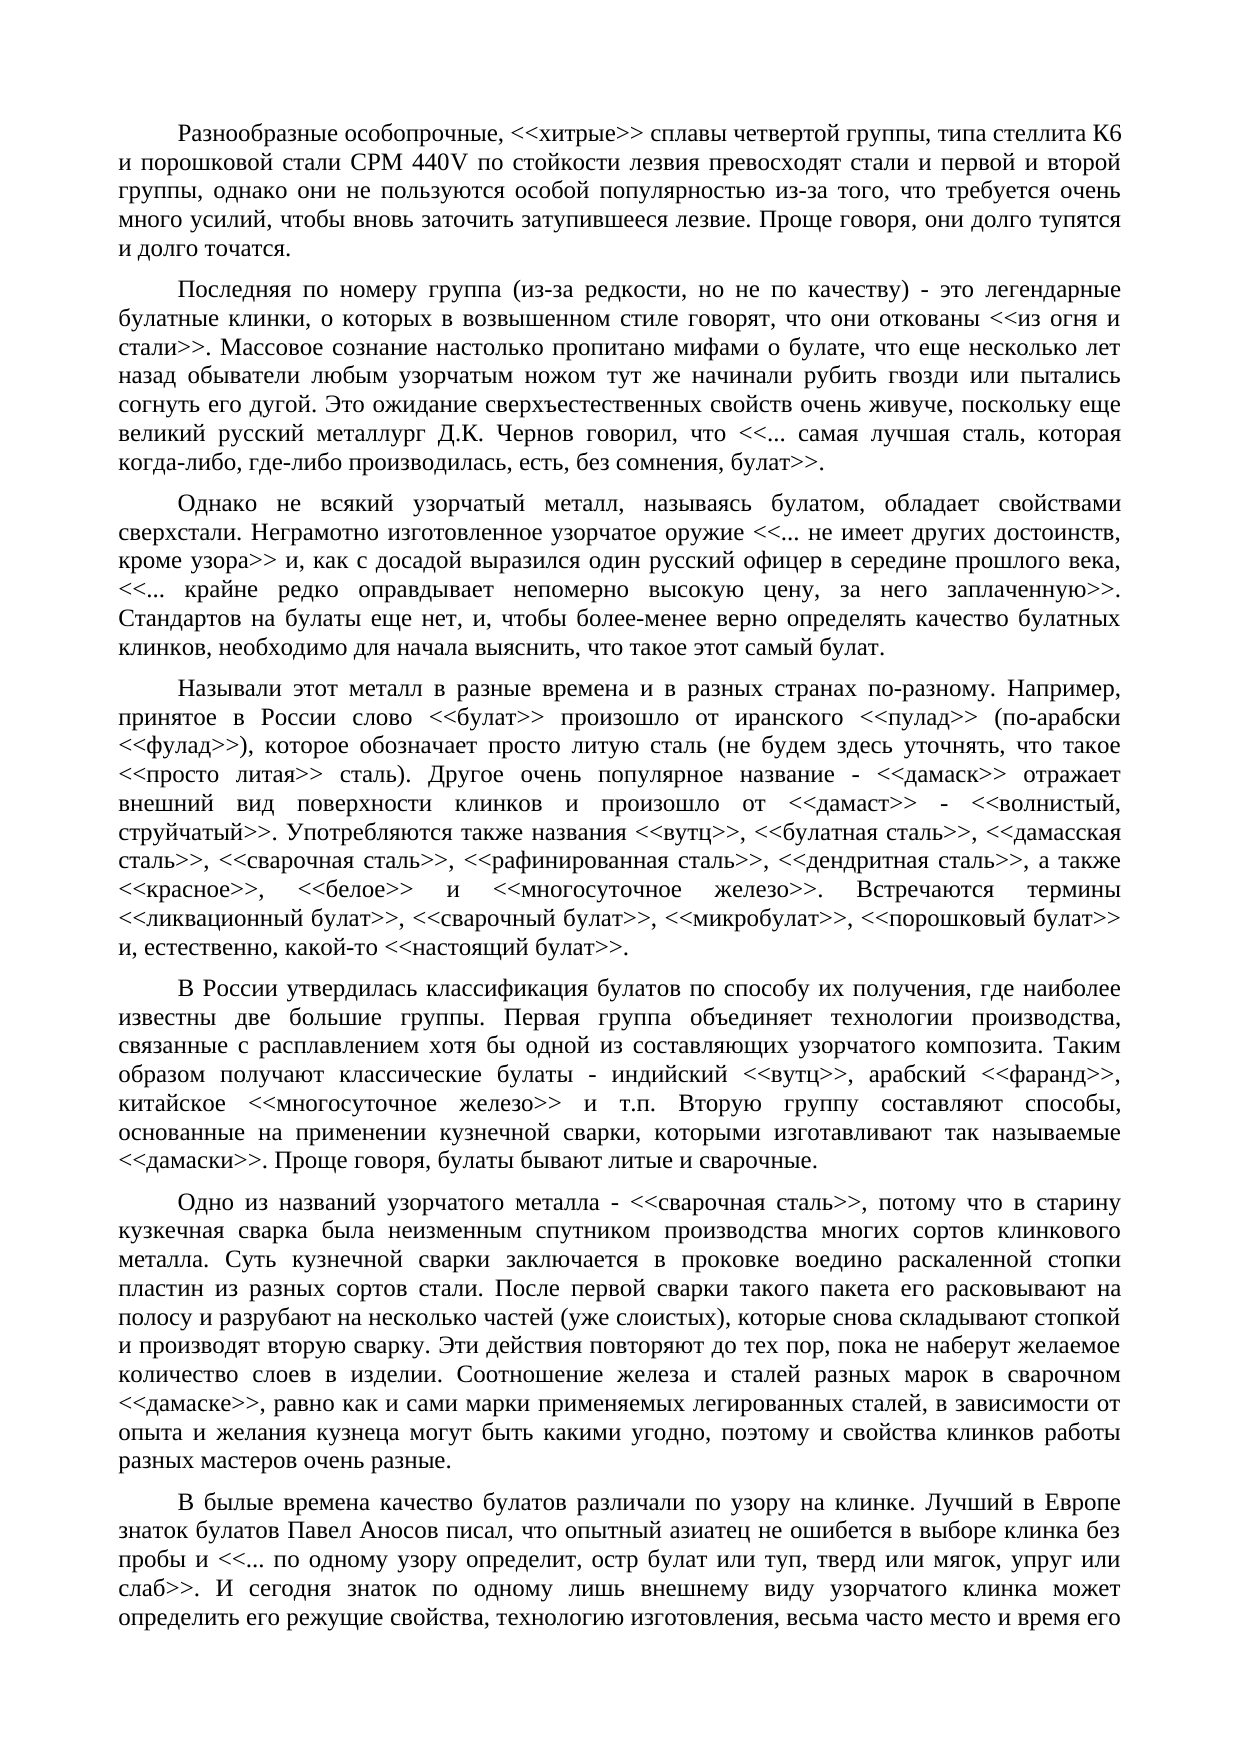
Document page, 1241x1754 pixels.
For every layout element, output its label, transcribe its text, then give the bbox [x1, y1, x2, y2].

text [118, 1487, 1122, 1631]
text В России утвердилась классификация булатов по способу их получения, где наиболее известны две большие группы. Первая группа объединяет технологии производства, связанные с расплавлением хотя бы одной из составляющих узорчатого композита. Таким образом получают классические булаты - индийский <<вутц>>, арабский <<фаранд>>, китайское <<многосуточное железо>> и т.п. Вторую группу составляют способы, основанные на применении кузнечной сварки, которыми изготавливают так называемые <<дамаски>>. Проще говоря, булаты бывают литые и сварочные. [118, 973, 1122, 1174]
text Называли этот металл в разные времена и в разных странах по-разному. Например, принятое в России слово <<булат>> произошло от иранского <<пулад>> (по-арабски <<фулад>>), которое обозначает просто литую сталь (не будем здесь уточнять, что такое <<просто литая>> сталь). Другое очень популярное название - <<дамаск>> отражает внешний вид поверхности клинков и произошло от <<дамаст>> - <<волнистый, струйчатый>>. Употребляются также названия <<вутц>>, <<булатная сталь>>, <<дамасская сталь>>, <<сварочная сталь>>, <<рафинированная сталь>>, <<дендритная сталь>>, а также <<красное>>, <<белое>> и <<многосуточное железо>>. Встречаются термины <<ликвационный булат>>, <<сварочный булат>>, <<микробулат>>, <<порошковый булат>> и, естественно, какой-то <<настоящий булат>>. [118, 673, 1122, 961]
text Последняя по номеру группа (из-за редкости, но не по качеству) - это легендарные булатные клинки, о которых в возвышенном стиле говорят, что они откованы <<из огня и стали>>. Массовое сознание настолько пропитано мифами о булате, что еще несколько лет назад обыватели любым узорчатым ножом тут же начинали рубить гвозди или пытались согнуть его дугой. Это ожидание сверхъестественных свойств очень живуче, поскольку еще великий русский металлург Д.К. Чернов говорил, что <<... самая лучшая сталь, которая когда-либо, где-либо производилась, есть, без сомнения, булат>>. [118, 274, 1122, 476]
text Однако не всякий узорчатый металл, называясь булатом, обладает свойствами сверхстали. Неграмотно изготовленное узорчатое оружие <<... не имеет других достоинств, кроме узора>> и, как с досадой выразился один русский офицер в середине прошлого века, <<... крайне редко оправдывает непомерно высокую цену, за него заплаченную>>. Стандартов на булаты еще нет, и, чтобы более-менее верно определять качество булатных клинков, необходимо для начала выяснить, что такое этот самый булат. [118, 488, 1122, 661]
text Разнообразные особопрочные, <<хитрые>> сплавы четвертой группы, типа стеллита К6 и порошковой стали СРМ 440V по стойкости лезвия превосходят стали и первой и второй группы, однако они не пользуются особой популярностью из-за того, что требуется очень много усилий, чтобы вновь заточить затупившееся лезвие. Проще говоря, они долго тупятся и долго точатся. [118, 118, 1122, 262]
text Одно из названий узорчатого металла - <<сварочная сталь>>, потому что в старину кузкечная сварка была неизменным спутником производства многих сортов клинкового металла. Суть кузнечной сварки заключается в проковке воедино раскаленной стопки пластин из разных сортов стали. После первой сварки такого пакета его расковывают на полосу и разрубают на несколько частей (уже слоистых), которые снова складывают стопкой и производят вторую сварку. Эти действия повторяют до тех пор, пока не наберут желаемое количество слоев в изделии. Соотношение железа и сталей разных марок в сварочном <<дамаске>>, равно как и сами марки применяемых легированных сталей, в зависимости от опыта и желания кузнеца могут быть какими угодно, поэтому и свойства клинков работы разных мастеров очень разные. [118, 1187, 1122, 1474]
